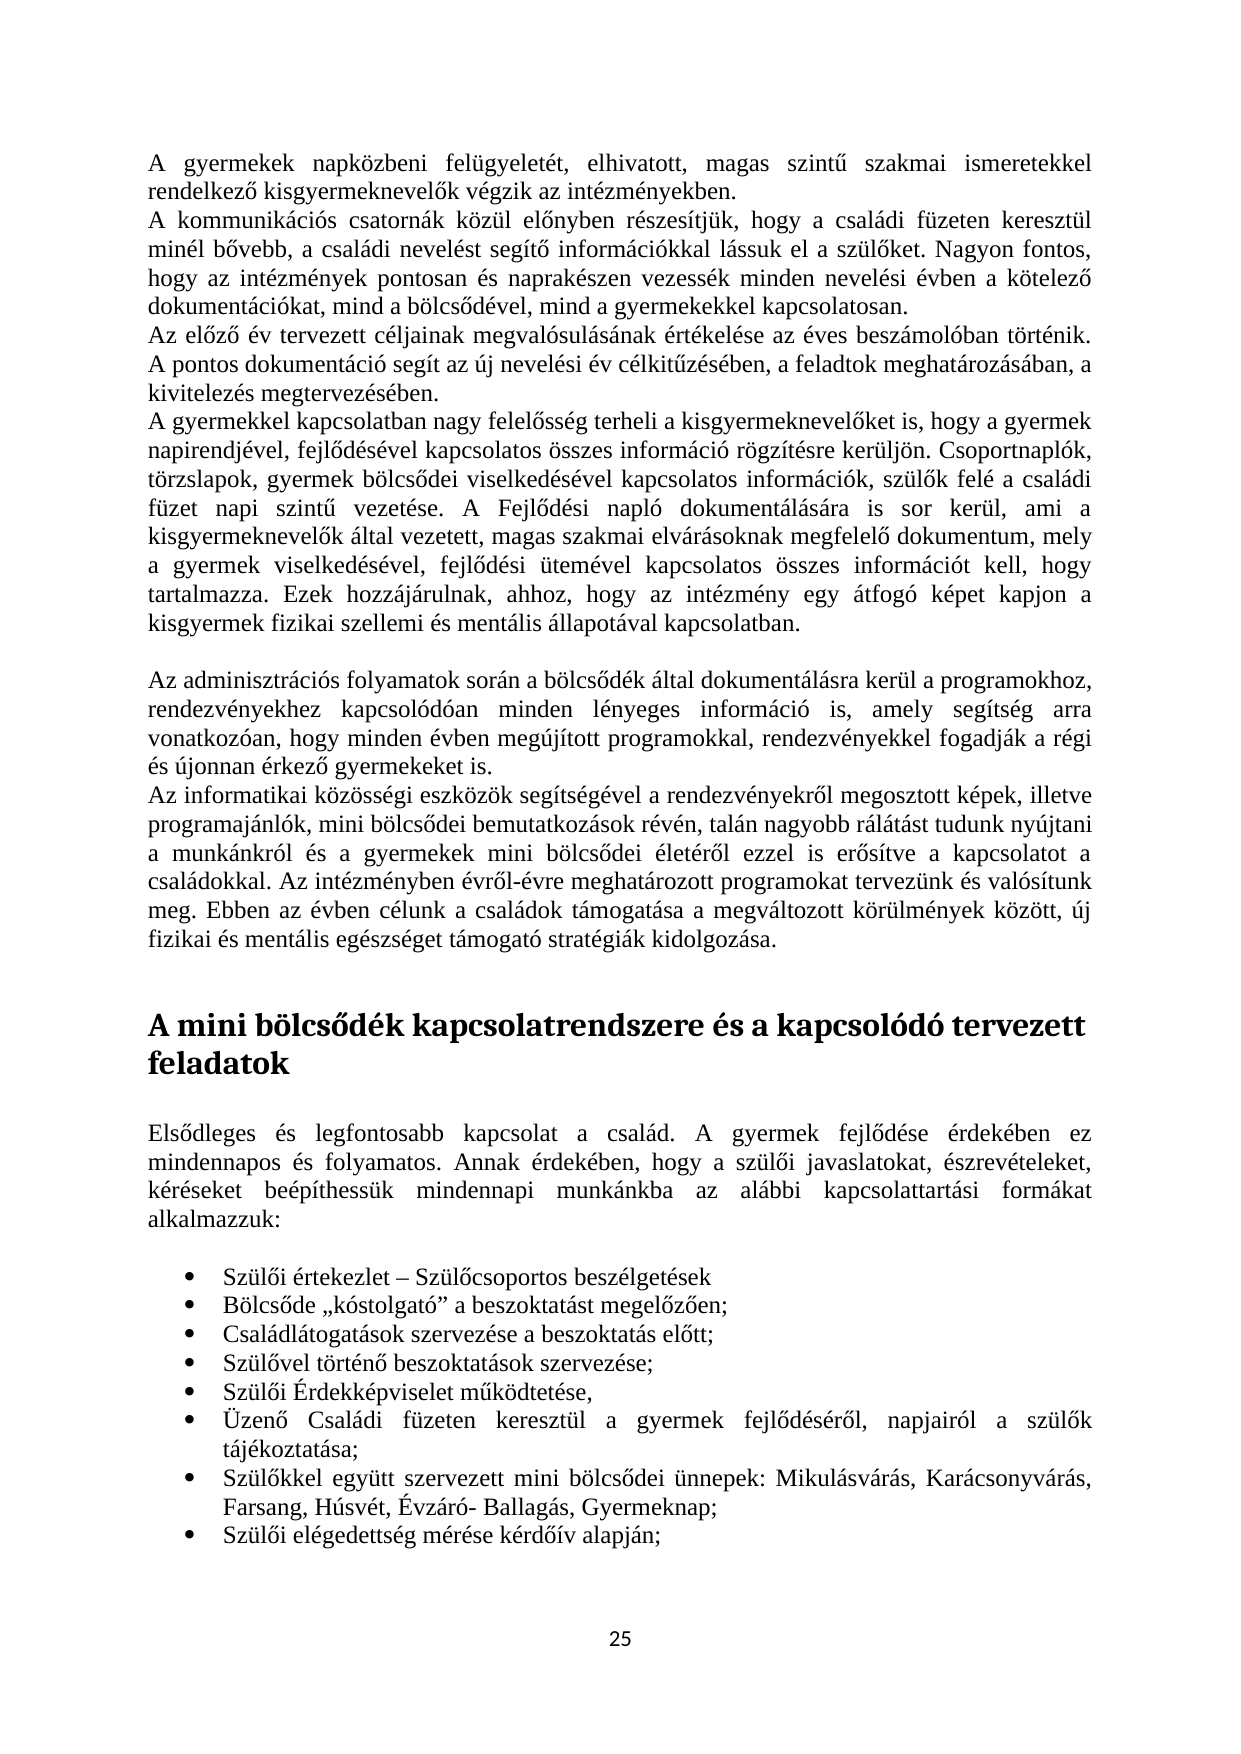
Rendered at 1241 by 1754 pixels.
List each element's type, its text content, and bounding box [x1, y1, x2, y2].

list Szülőkkel együtt szervezett mini bölcsődei ünnepek: Mikulásvárás, Karácsonyvárás, Farsang, Húsvét, Évzáró- Ballagás, Gyermeknap; [185, 1463, 1093, 1521]
list Családlátogatások szervezése a beszoktatás előtt; [185, 1319, 1093, 1348]
text Elsődleges és legfontosabb kapcsolat a család. A gyermek fejlődése érdekében ez mindennapos és folyamatos. Annak érdekében, hogy a szülői javaslatokat, észrevételeket, kéréseket beépíthessük mindennapi munkánkba az alábbi kapcsolattartási formákat alkalmazzuk: [148, 1118, 1093, 1233]
list A gyermekkel kapcsolatban nagy felelősség terheli a kisgyermeknevelőket is, hogy a gyermek napirendjével, fejlődésével kapcsolatos összes információ rögzítésre kerüljön. Csoportnaplók, törzslapok, gyermek bölcsődei viselkedésével kapcsolatos információk, szülők felé a családi füzet napi szintű vezetése. A Fejlődési napló dokumentálására is sor kerül, ami a kisgyermeknevelők által vezetett, magas szakmai elvárásoknak megfelelő dokumentum, mely a gyermek viselkedésével, fejlődési ütemével kapcsolatos összes információt kell, hogy tartalmazza. Ezek hozzájárulnak, ahhoz, hogy az intézmény egy átfogó képet kapjon a kisgyermek fizikai szellemi és mentális állapotával kapcsolatban. [148, 406, 1093, 636]
list Szülői elégedettség mérése kérdőív alapján; [185, 1521, 1093, 1549]
list Bölcsőde „kóstolgató” a beszoktatást megelőzően; [185, 1291, 1093, 1319]
list Szülővel történő beszoktatások szervezése; [185, 1348, 1093, 1377]
list Az adminisztrációs folyamatok során a bölcsődék által dokumentálásra kerül a programokhoz, rendezvényekhez kapcsolódóan minden lényeges információ is, amely segítség arra vonatkozóan, hogy minden évben megújított programokkal, rendezvényekkel fogadják a régi és újonnan érkező gyermekeket is. [148, 665, 1093, 780]
list Üzenő Családi füzeten keresztül a gyermek fejlődéséről, napjairól a szülők tájékoztatása; [185, 1406, 1093, 1463]
list Az informatikai közösségi eszközök segítségével a rendezvényekről megosztott képek, illetve programajánlók, mini bölcsődei bemutatkozások révén, talán nagyobb rálátást tudunk nyújtani a munkánkról és a gyermekek mini bölcsődei életéről ezzel is erősítve a kapcsolatot a családokkal. Az intézményben évről-évre meghatározott programokat tervezünk és valósítunk meg. Ebben az évben célunk a családok támogatása a megváltozott körülmények között, új fizikai és mentális egészséget támogató stratégiák kidolgozása. [148, 780, 1093, 953]
list Az előző év tervezett céljainak megvalósulásának értékelése az éves beszámolóban történik. A pontos dokumentáció segít az új nevelési év célkitűzésében, a feladtok meghatározásában, a kivitelezés megtervezésében. [148, 320, 1093, 406]
list A gyermekek napközbeni felügyeletét, elhivatott, magas szintű szakmai ismeretekkel rendelkező kisgyermeknevelők végzik az intézményekben. [148, 148, 1093, 205]
list Szülői Érdekképviselet működtetése, [185, 1377, 1093, 1406]
subtitle A mini bölcsődék kapcsolatrendszere és a kapcsolódó tervezett feladatok [148, 1006, 1093, 1083]
list Szülői értekezlet – Szülőcsoportos beszélgetések [185, 1262, 1093, 1291]
list A kommunikációs csatornák közül előnyben részesítjük, hogy a családi füzeten keresztül minél bővebb, a családi nevelést segítő információkkal lássuk el a szülőket. Nagyon fontos, hogy az intézmények pontosan és naprakészen vezessék minden nevelési évben a kötelező dokumentációkat, mind a bölcsődével, mind a gyermekekkel kapcsolatosan. [148, 205, 1093, 320]
